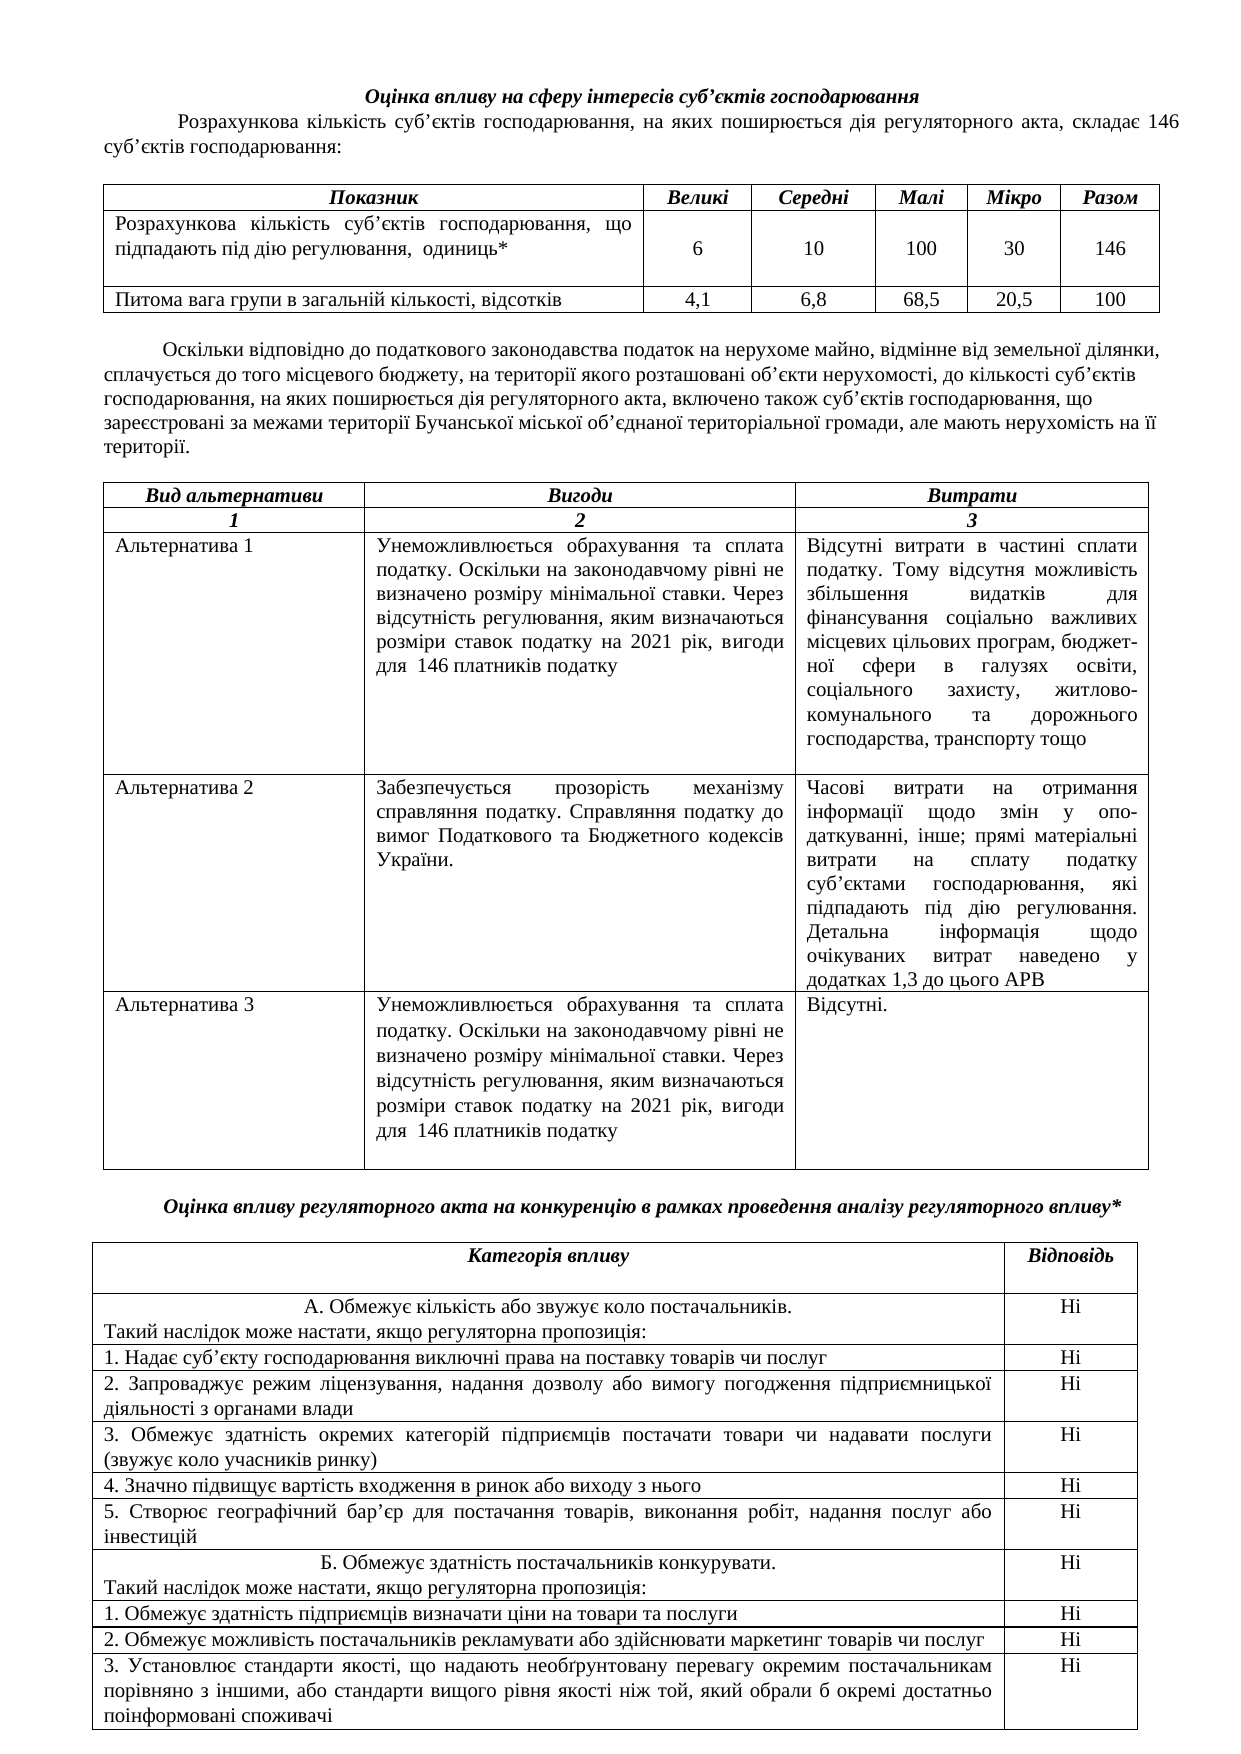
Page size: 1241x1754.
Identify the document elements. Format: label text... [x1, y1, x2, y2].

table_cell Ні [1005, 1654, 1137, 1728]
table_header Показник [104, 185, 643, 209]
table_cell Ні [1005, 1601, 1137, 1626]
table_header Разом [1061, 185, 1159, 209]
table_cell 6 [644, 211, 751, 286]
table_cell 100 [1061, 287, 1159, 312]
table_cell Ні [1005, 1550, 1137, 1600]
table_cell Ні [1005, 1473, 1137, 1498]
table_header Середні [752, 185, 875, 209]
table_header Великі [644, 185, 751, 209]
table_cell 1 [104, 508, 364, 532]
table_cell 6,8 [752, 287, 875, 312]
table_cell 1. Обмежує здатність підприємців визначати ціни на товари та послуги [93, 1601, 1004, 1626]
table_cell Альтернатива 3 [104, 992, 364, 1169]
table_cell 2 [365, 508, 795, 532]
table_cell Альтернатива 1 [104, 533, 364, 774]
table_cell Унеможливлюється обрахування та сплата податку. Оскільки на законодавчому рівні не визначено розміру мінімальної ставки. Через відсутність регулювання, яким визначаються розміри ставок податку на 2021 рік, вигоди для 146 платників податку [365, 992, 795, 1169]
text Оскільки відповідно до податкового законодавства податок на нерухоме майно, відмінне від земельної ділянки, сплачується до того місцевого бюджету, на території якого розташовані об’єкти нерухомості, до кількості суб’єктів господарювання, на яких поширюється дія регуляторного акта, включено також суб’єктів господарювання, що зареєстровані за межами території Бучанської міської об’єднаної територіальної громади, але мають нерухомість на її території. [103, 337, 1181, 458]
table_cell Б. Обмежує здатність постачальників конкурувати. Такий наслідок може настати, якщо регуляторна пропозиція: [93, 1550, 1004, 1600]
table_cell Ні [1005, 1371, 1137, 1421]
table_cell 30 [968, 211, 1060, 286]
table_cell 5. Створює географічний бар’єр для постачання товарів, виконання робіт, надання послуг або інвестицій [93, 1499, 1004, 1549]
table_cell Розрахункова кількість суб’єктів господарювання, що підпадають під дію регулювання, одиниць* [104, 211, 643, 286]
table_cell Ні [1005, 1345, 1137, 1370]
table_cell 146 [1061, 211, 1159, 286]
text Оцінка впливу на сферу інтересів суб’єктів господарювання [103, 83, 1181, 108]
table_cell 2. Запроваджує режим ліцензування, надання дозволу або вимогу погодження підприємницької діяльності з органами влади [93, 1371, 1004, 1421]
table_cell 4. Значно підвищує вартість входження в ринок або виходу з нього [93, 1473, 1004, 1498]
text Розрахункова кількість суб’єктів господарювання, на яких поширюється дія регуляторного акта, складає 146 суб’єктів господарювання: [103, 108, 1181, 158]
table_cell Питома вага групи в загальній кількості, відсотків [104, 287, 643, 312]
table_cell 3. Установлює стандарти якості, що надають необґрунтовану перевагу окремим постачальникам порівняно з іншими, або стандарти вищого рівня якості ніж той, який обрали б окремі достатньо поінформовані споживачі [93, 1654, 1004, 1728]
table_cell Ні [1005, 1294, 1137, 1344]
table_cell А. Обмежує кількість або звужує коло постачальників. Такий наслідок може настати, якщо регуляторна пропозиція: [93, 1294, 1004, 1344]
table_header Мікро [968, 185, 1060, 209]
table_cell Альтернатива 2 [104, 775, 364, 991]
table_cell 2. Обмежує можливість постачальників рекламувати або здійснювати маркетинг товарів чи послуг [93, 1628, 1004, 1652]
table_header Категорія впливу [93, 1243, 1004, 1293]
table_cell 1. Надає суб’єкту господарювання виключні права на поставку товарів чи послуг [93, 1345, 1004, 1370]
table_cell 10 [752, 211, 875, 286]
table_cell Ні [1005, 1628, 1137, 1652]
table_cell 3 [796, 508, 1148, 532]
table_header Малі [876, 185, 967, 209]
table_cell 20,5 [968, 287, 1060, 312]
table_cell 100 [876, 211, 967, 286]
table_cell Відсутні. [796, 992, 1148, 1169]
table_cell Забезпечується прозорість механізму справляння податку. Справляння податку до вимог Податкового та Бюджетного кодексів України. [365, 775, 795, 991]
table_cell 68,5 [876, 287, 967, 312]
table_cell Відсутні витрати в частині сплати податку. Тому відсутня можливість збільшення видатків для фінансування соціально важливих місцевих цільових програм, бюджет-ної сфери в галузях освіти, соціального захисту, житлово-комунального та дорожнього господарства, транспорту тощо [796, 533, 1148, 774]
table_cell Часові витрати на отримання інформації щодо змін у опо-даткуванні, інше; прямі матеріальні витрати на сплату податку суб’єктами господарювання, які підпадають під дію регулювання. Детальна інформація щодо очікуваних витрат наведено у додатках 1,3 до цього АРВ [796, 775, 1148, 991]
table_cell 3. Обмежує здатність окремих категорій підприємців постачати товари чи надавати послуги (звужує коло учасників ринку) [93, 1422, 1004, 1472]
table_header Витрати [796, 483, 1148, 507]
table_cell 4,1 [644, 287, 751, 312]
table_cell Ні [1005, 1422, 1137, 1472]
table_header Відповідь [1005, 1243, 1137, 1293]
table_cell Ні [1005, 1499, 1137, 1549]
table_header Вигоди [365, 483, 795, 507]
table_header Вид альтернативи [104, 483, 364, 507]
table_cell Унеможливлюється обрахування та сплата податку. Оскільки на законодавчому рівні не визначено розміру мінімальної ставки. Через відсутність регулювання, яким визначаються розміри ставок податку на 2021 рік, вигоди для 146 платників податку [365, 533, 795, 774]
text Оцінка впливу регуляторного акта на конкуренцію в рамках проведення аналізу регуляторного впливу* [103, 1194, 1181, 1218]
